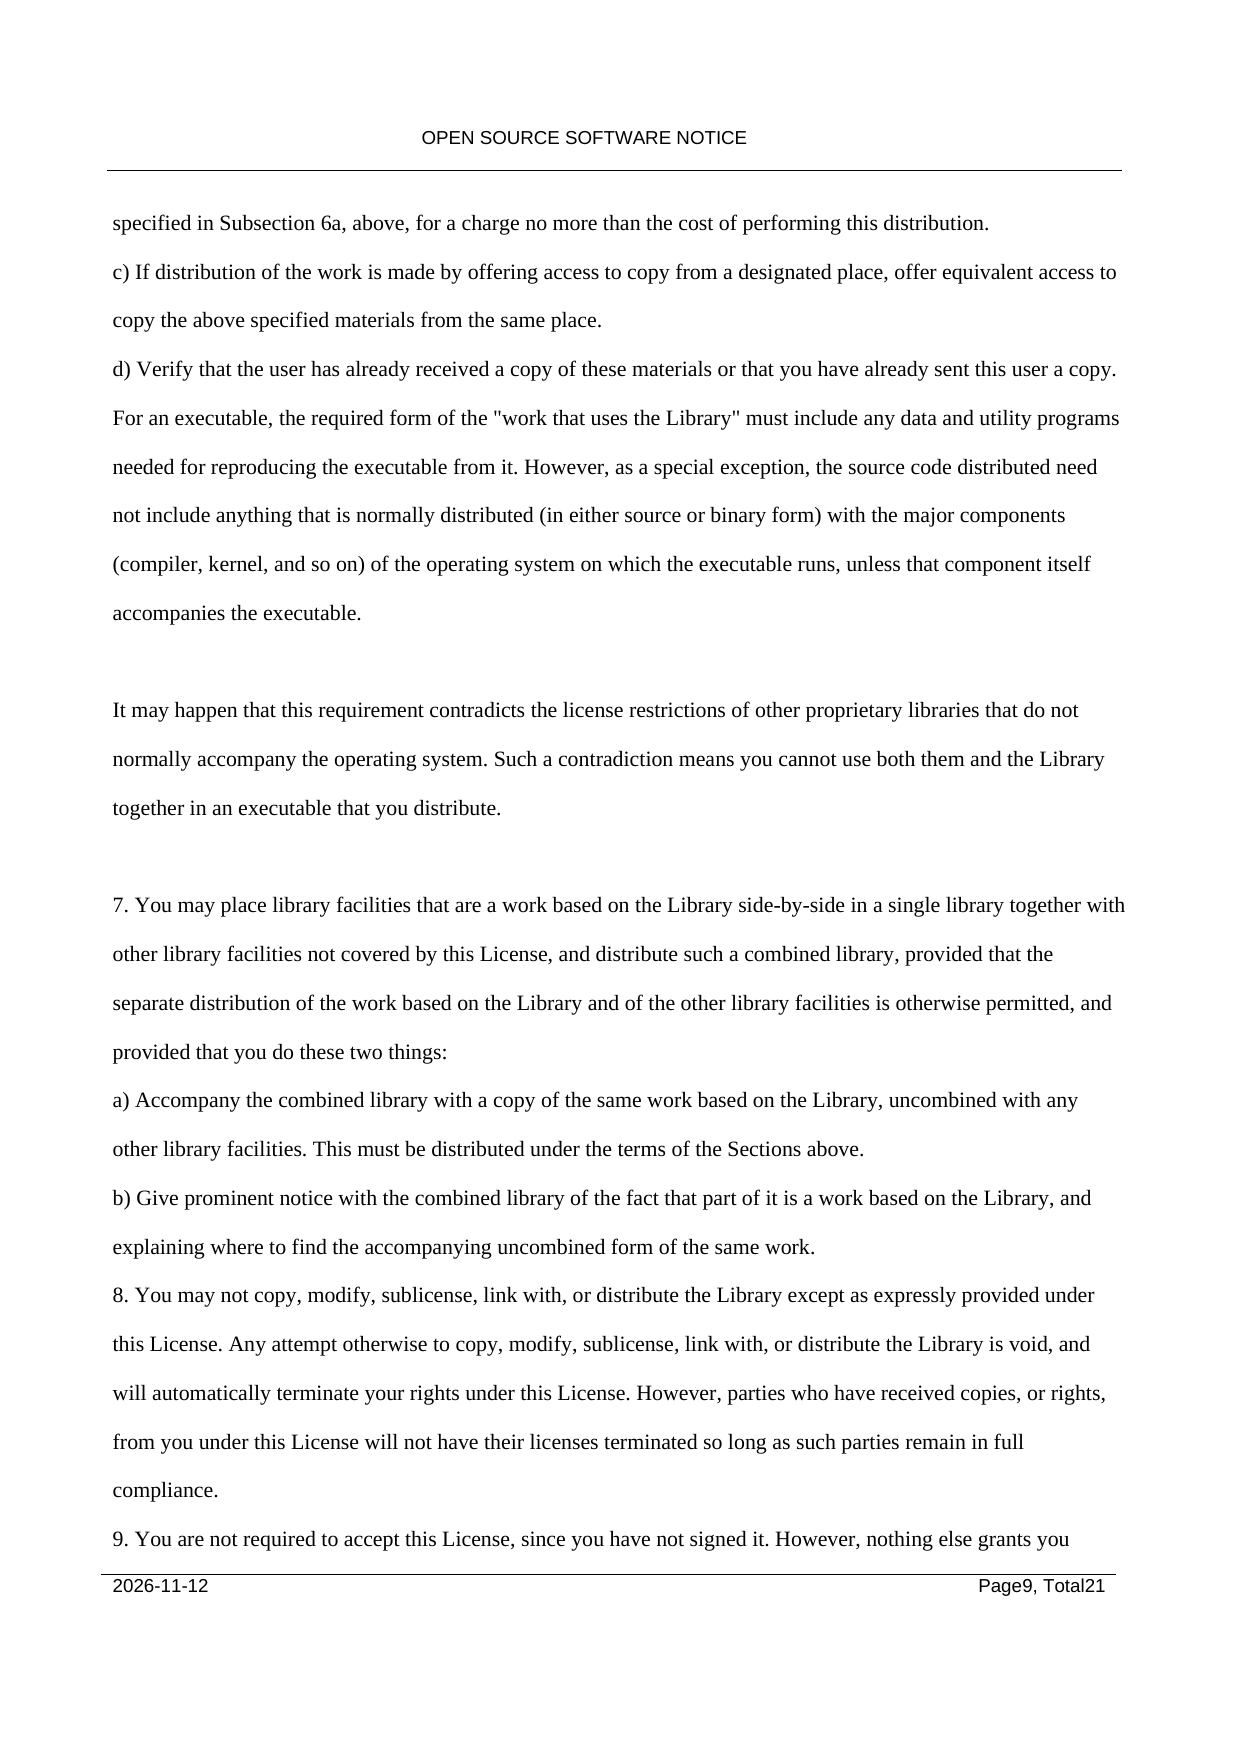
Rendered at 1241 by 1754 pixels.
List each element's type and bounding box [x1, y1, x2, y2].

text [112, 206, 1128, 1555]
